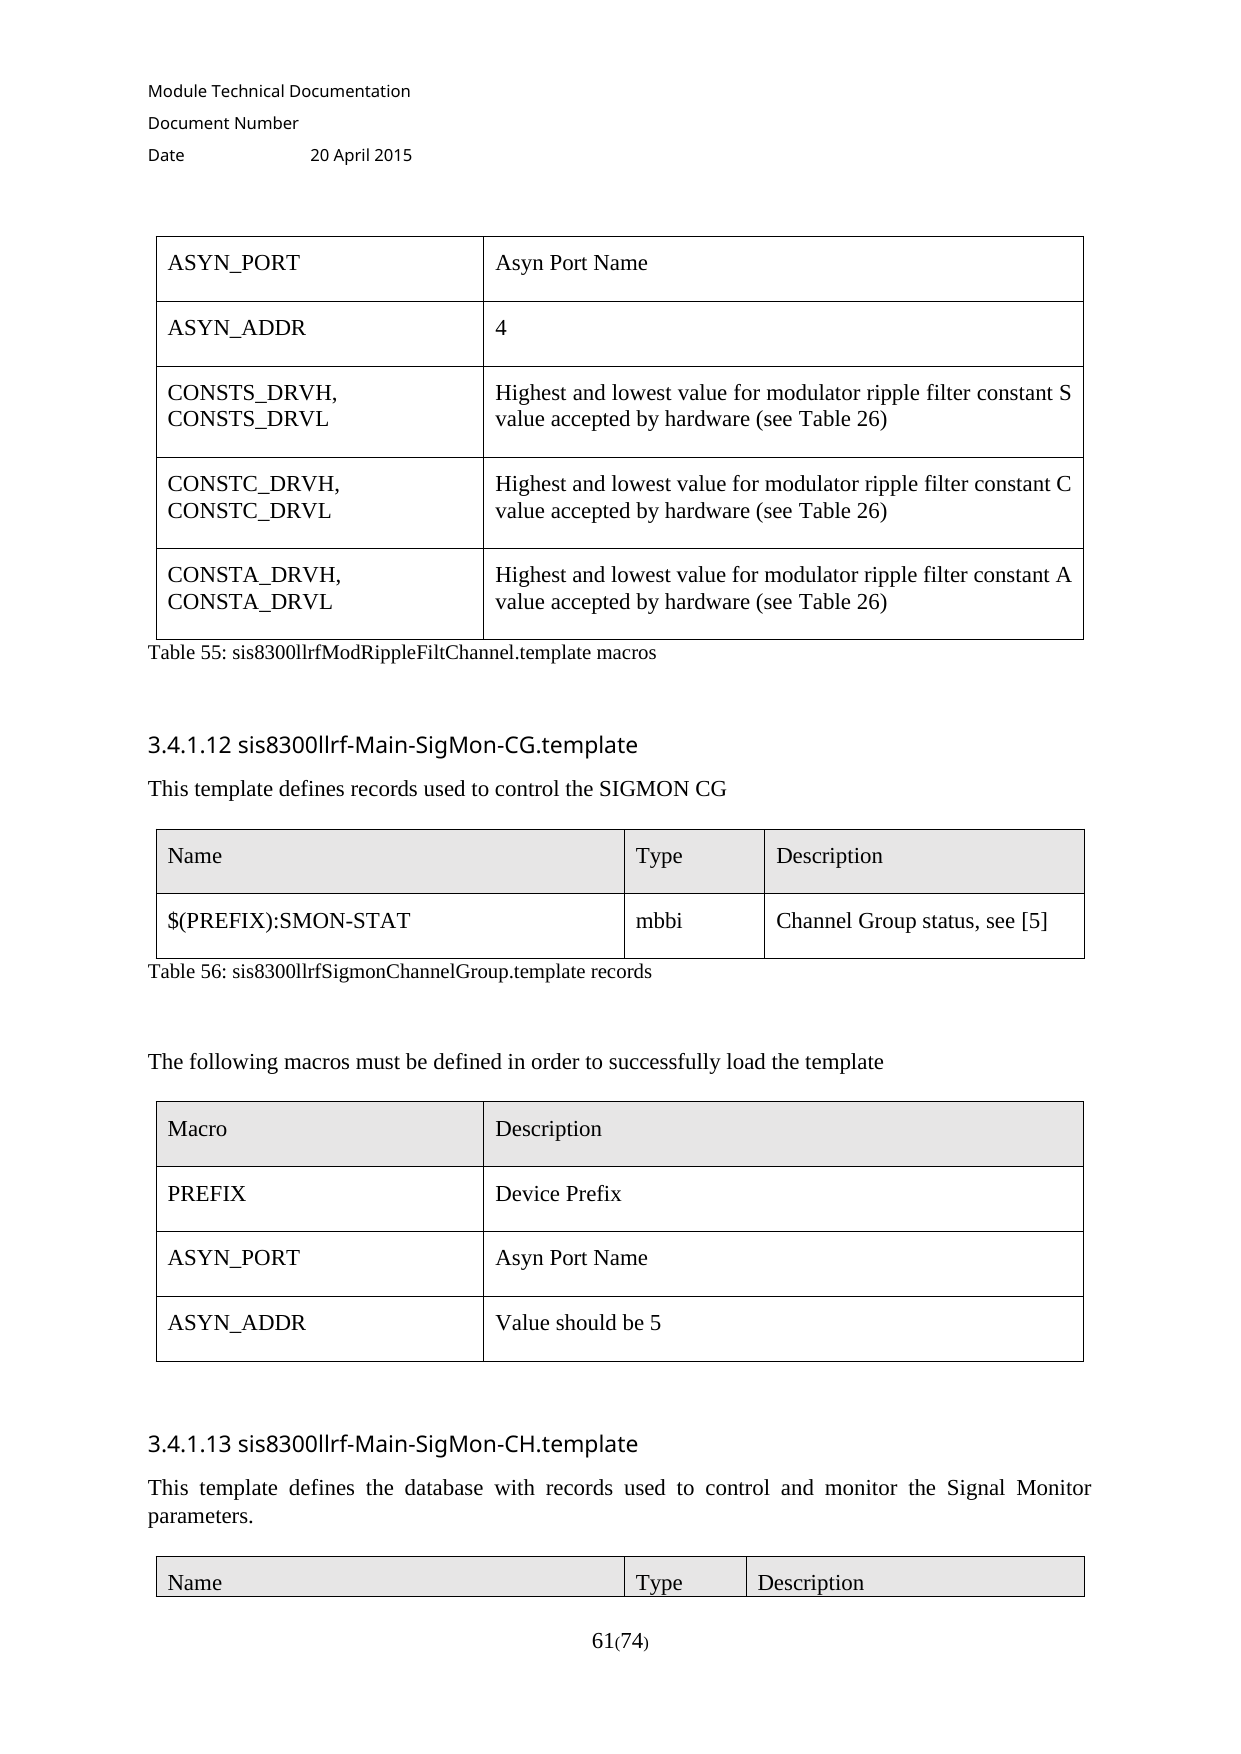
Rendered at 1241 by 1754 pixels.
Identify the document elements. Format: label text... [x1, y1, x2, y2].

text This template defines the database with records used to control and monitor the Signal Monitor parameters. [148, 1474, 1092, 1529]
table_cell CONSTS_DRVH, CONSTS_DRVL [157, 367, 483, 457]
table_header Name [157, 830, 624, 893]
table_header Description [765, 830, 1084, 893]
table_cell Value should be 5 [484, 1297, 1083, 1361]
table_cell Device Prefix [484, 1167, 1083, 1231]
table_cell mbbi [625, 894, 764, 958]
subtitle sis8300llrf-Main-SigMon-CG.template [148, 729, 1092, 760]
table_header Name [157, 1557, 624, 1596]
table_cell Channel Group status, see [765, 894, 1084, 958]
table_cell Highest and lowest value for modulator ripple filter constant S value accepted by hardware (see Table 26) [484, 367, 1083, 457]
text The following macros must be defined in order to successfully load the template [148, 1048, 1092, 1074]
text Table 55: sis8300llrfModRippleFiltChannel.template macros [148, 640, 1092, 664]
table_cell CONSTC_DRVH, CONSTC_DRVL [157, 458, 483, 548]
table_header Type [625, 830, 764, 893]
table_cell ASYN_ADDR [157, 302, 483, 366]
table_cell ASYN_ADDR [157, 1297, 483, 1361]
table_cell ASYN_PORT [157, 1232, 483, 1296]
table_cell Highest and lowest value for modulator ripple filter constant C value accepted by hardware (see Table 26) [484, 458, 1083, 548]
table_cell PREFIX [157, 1167, 483, 1231]
subtitle sis8300llrf-Main-SigMon-CH.template [148, 1428, 1092, 1459]
table_cell ASYN_PORT [157, 237, 483, 301]
table_header Macro [157, 1102, 483, 1166]
table_cell Asyn Port Name [484, 1232, 1083, 1296]
table_cell $(PREFIX):SMON-STAT [157, 894, 624, 958]
table_header Description [484, 1102, 1083, 1166]
table_header Description [747, 1557, 1084, 1596]
text Table 56: sis8300llrfSigmonChannelGroup.template records [148, 959, 1092, 983]
table_cell CONSTA_DRVH, CONSTA_DRVL [157, 549, 483, 639]
table_cell Asyn Port Name [484, 237, 1083, 301]
table_cell 4 [484, 302, 1083, 366]
table_header Type [625, 1557, 746, 1596]
text This template defines records used to control the SIGMON CG [148, 775, 1092, 801]
table_cell Highest and lowest value for modulator ripple filter constant A value accepted by hardware (see Table 26) [484, 549, 1083, 639]
